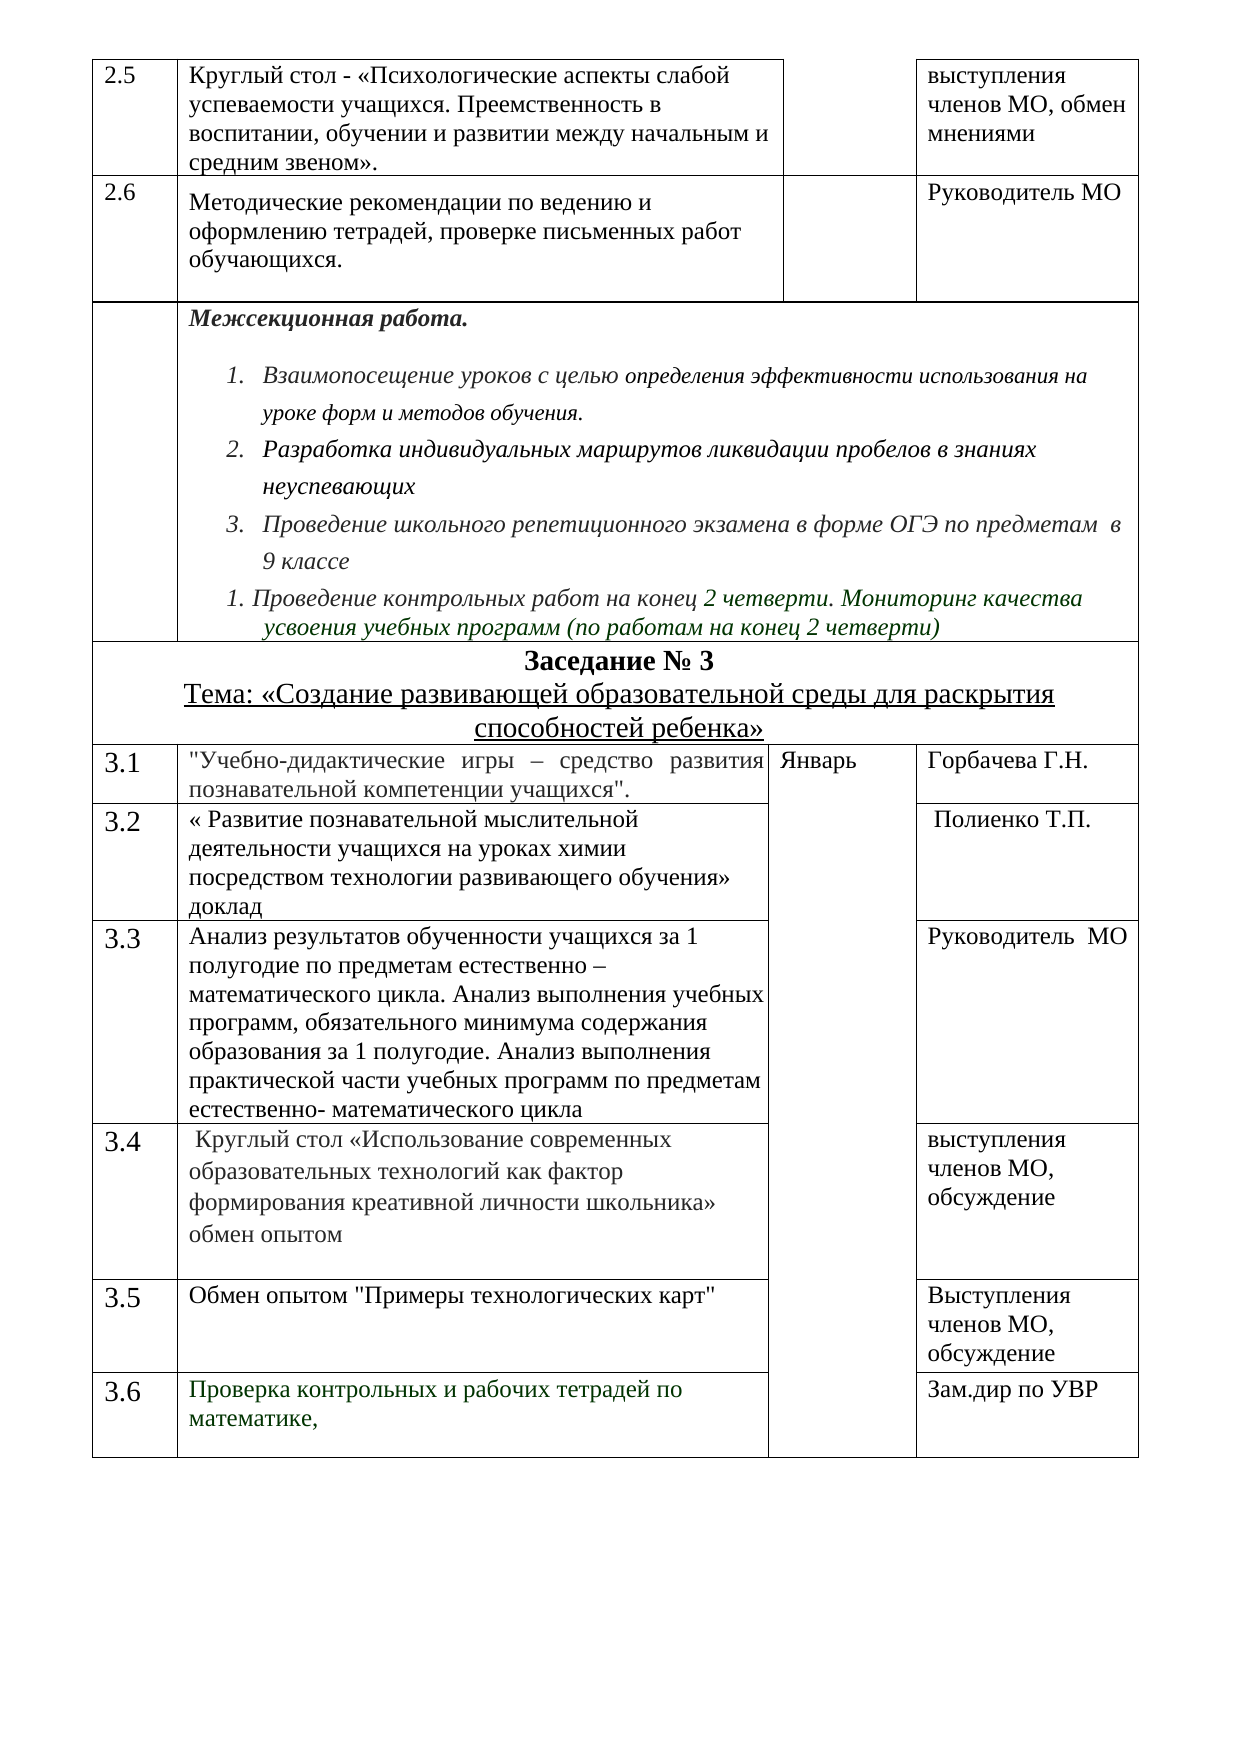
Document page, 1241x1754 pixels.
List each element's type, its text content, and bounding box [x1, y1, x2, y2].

table_cell Анализ результатов обученности учащихся за 1 полугодие по предметам естественно – математического цикла. Анализ выполнения учебных программ, обязательного минимума содержания образования за 1 полугодие. Анализ выполнения практической части учебных программ по предметам естественно- математического цикла [178, 921, 768, 1122]
table_cell Руководитель МО [917, 921, 1138, 1122]
table_cell 2.5 [93, 60, 177, 175]
table_cell Круглый стол «Использование современных образовательных технологий как фактор формирования креативной личности школьника» обмен опытом [178, 1124, 768, 1278]
table_cell 3.5 [93, 1280, 177, 1372]
table_cell 2.6 [93, 176, 177, 301]
table_cell Обмен опытом "Примеры технологических карт" [178, 1280, 768, 1372]
table_cell выступления членов МО, обсуждение [917, 1124, 1138, 1278]
table_cell 3.4 [93, 1124, 177, 1278]
table_cell Межсекционная работа. Взаимопосещение уроков с целью определения эффективности использования на уроке форм и методов обучения. Разработка индивидуальных маршрутов ликвидации пробелов в знаниях неуспевающих Проведение школьного репетиционного экзамена в форме ОГЭ по предметам в 9 классе 1. Проведение контрольных работ на конец 2 четверти. Мониторинг качества усвоения учебных программ (по работам на конец 2 четверти) [178, 303, 1138, 641]
table_cell Руководитель МО [917, 176, 1138, 301]
table_cell Зам.дир по УВР [917, 1373, 1138, 1457]
table_cell 3.1 [93, 745, 177, 803]
table_cell Круглый стол - «Психологические аспекты слабой успеваемости учащихся. Преемственность в воспитании, обучении и развитии между начальным и средним звеном». [178, 60, 783, 175]
table_cell Методические рекомендации по ведению и оформлению тетрадей, проверке письменных работ обучающихся. [178, 176, 783, 301]
table_cell выступления членов МО, обмен мнениями [917, 60, 1138, 175]
table_cell Январь [769, 745, 916, 1372]
table_cell [93, 303, 177, 641]
table_cell Выступления членов МО, обсуждение [917, 1280, 1138, 1372]
table_cell "Учебно-дидактические игры – средство развития познавательной компетенции учащихся". [178, 745, 768, 803]
table_cell 3.2 [93, 804, 177, 919]
table_cell 3.3 [93, 921, 177, 1122]
table_cell Горбачева Г.Н. [917, 745, 1138, 803]
table_cell Проверка контрольных и рабочих тетрадей по математике, [178, 1373, 768, 1457]
table_cell [769, 1372, 916, 1457]
table_cell [784, 176, 916, 301]
table_cell Заседание № 3 Тема: «Создание развивающей образовательной среды для раскрытия способностей ребенка» [93, 642, 1138, 743]
table_cell « Развитие познавательной мыслительной деятельности учащихся на уроках химии посредством технологии развивающего обучения» доклад [178, 804, 768, 919]
table_cell 3.6 [93, 1373, 177, 1457]
table_cell Полиенко Т.П. [917, 804, 1138, 919]
